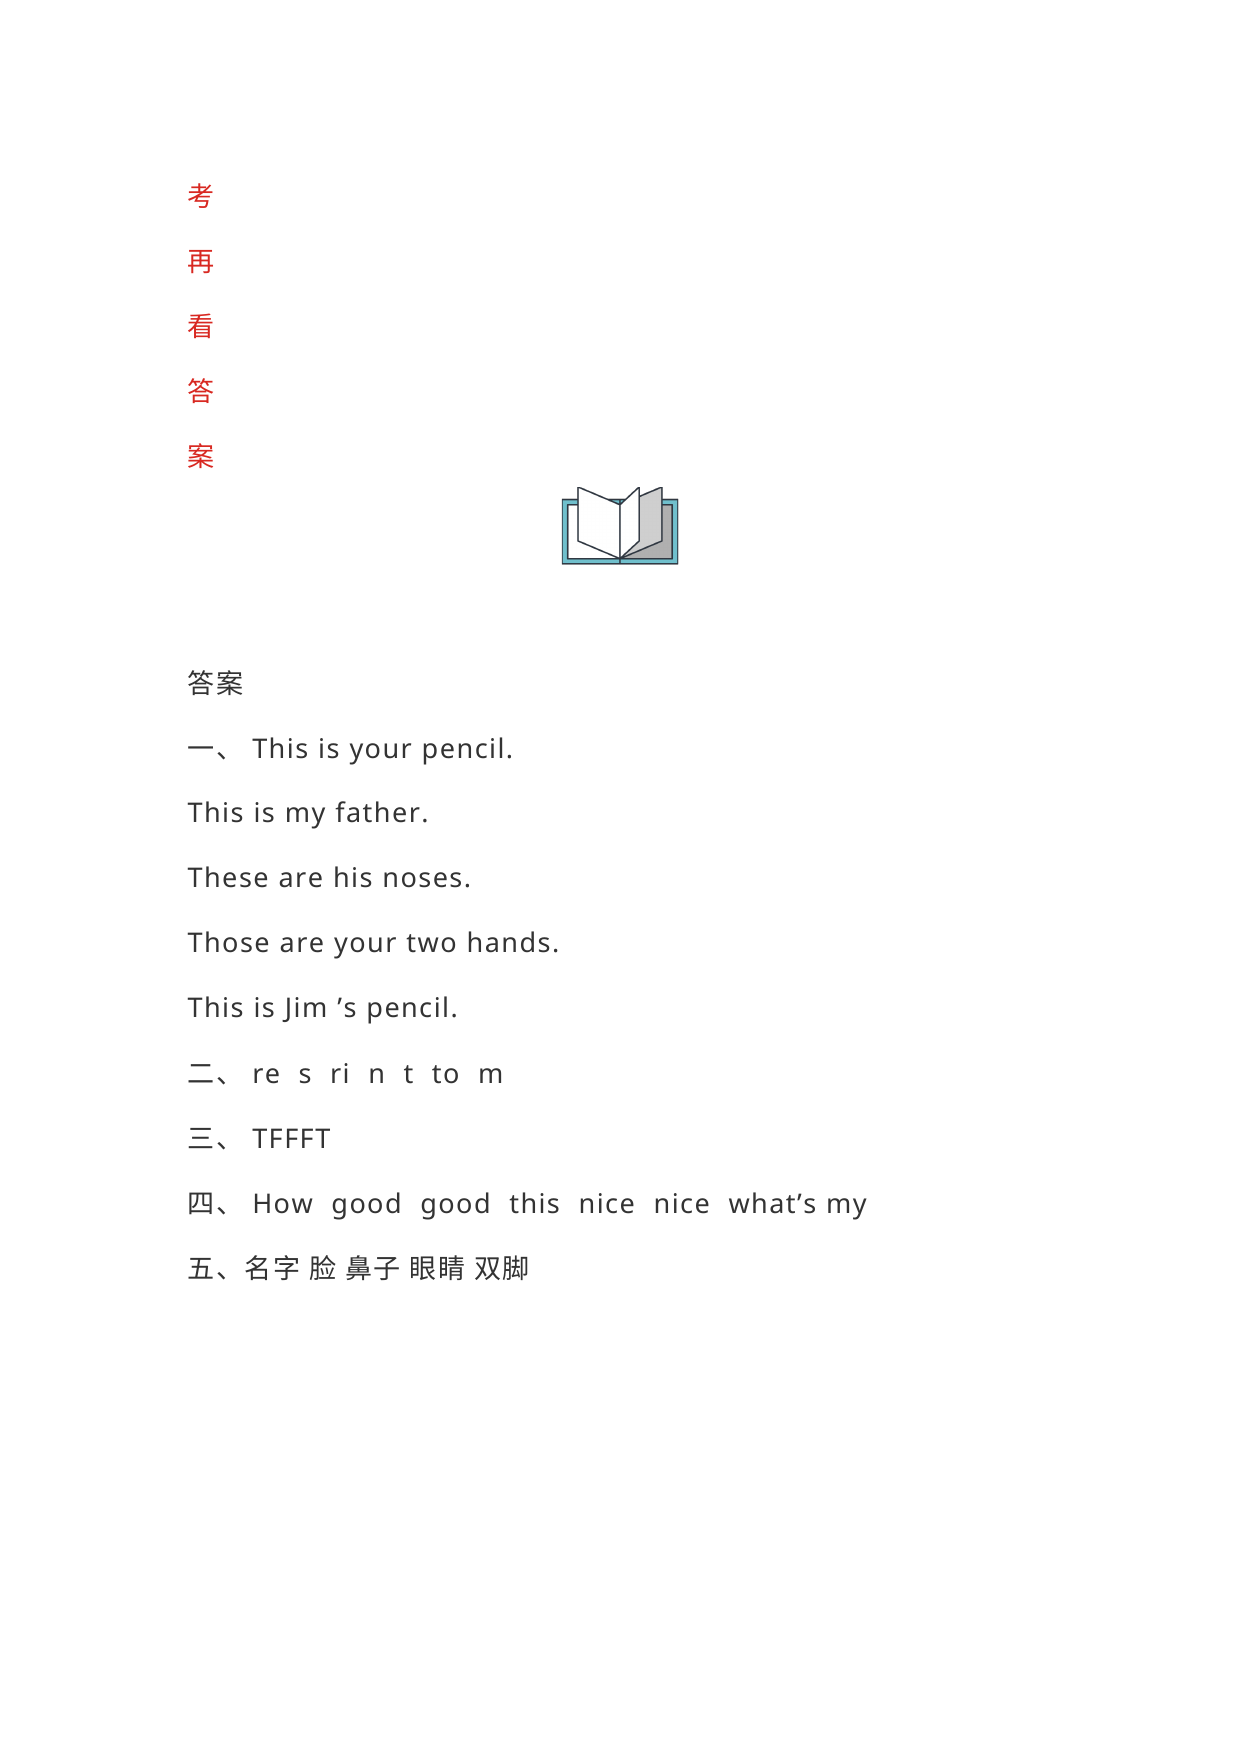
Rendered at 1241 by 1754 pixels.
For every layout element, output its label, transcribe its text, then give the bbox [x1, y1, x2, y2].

text 案 [187, 422, 1053, 487]
text This is Jim ’s pencil. [187, 974, 1053, 1039]
text 看 [187, 292, 1053, 357]
text Those are your two hands. [187, 909, 1053, 974]
text 考 [187, 162, 1053, 227]
text 四、 How good good this nice nice what’s my [187, 1169, 1053, 1234]
text 一、 This is your pencil. [187, 714, 1053, 779]
text 答 [187, 357, 1053, 422]
text These are his noses. [187, 844, 1053, 909]
text 二、 re s ri n t to m [187, 1039, 1053, 1104]
text 再 [187, 227, 1053, 292]
text This is my father. [187, 779, 1053, 844]
text 三、 TFFFT [187, 1104, 1053, 1169]
text 五、名字 脸 鼻子 眼睛 双脚 [187, 1234, 1053, 1299]
text 答案 [187, 649, 1053, 714]
picture [561, 487, 679, 565]
